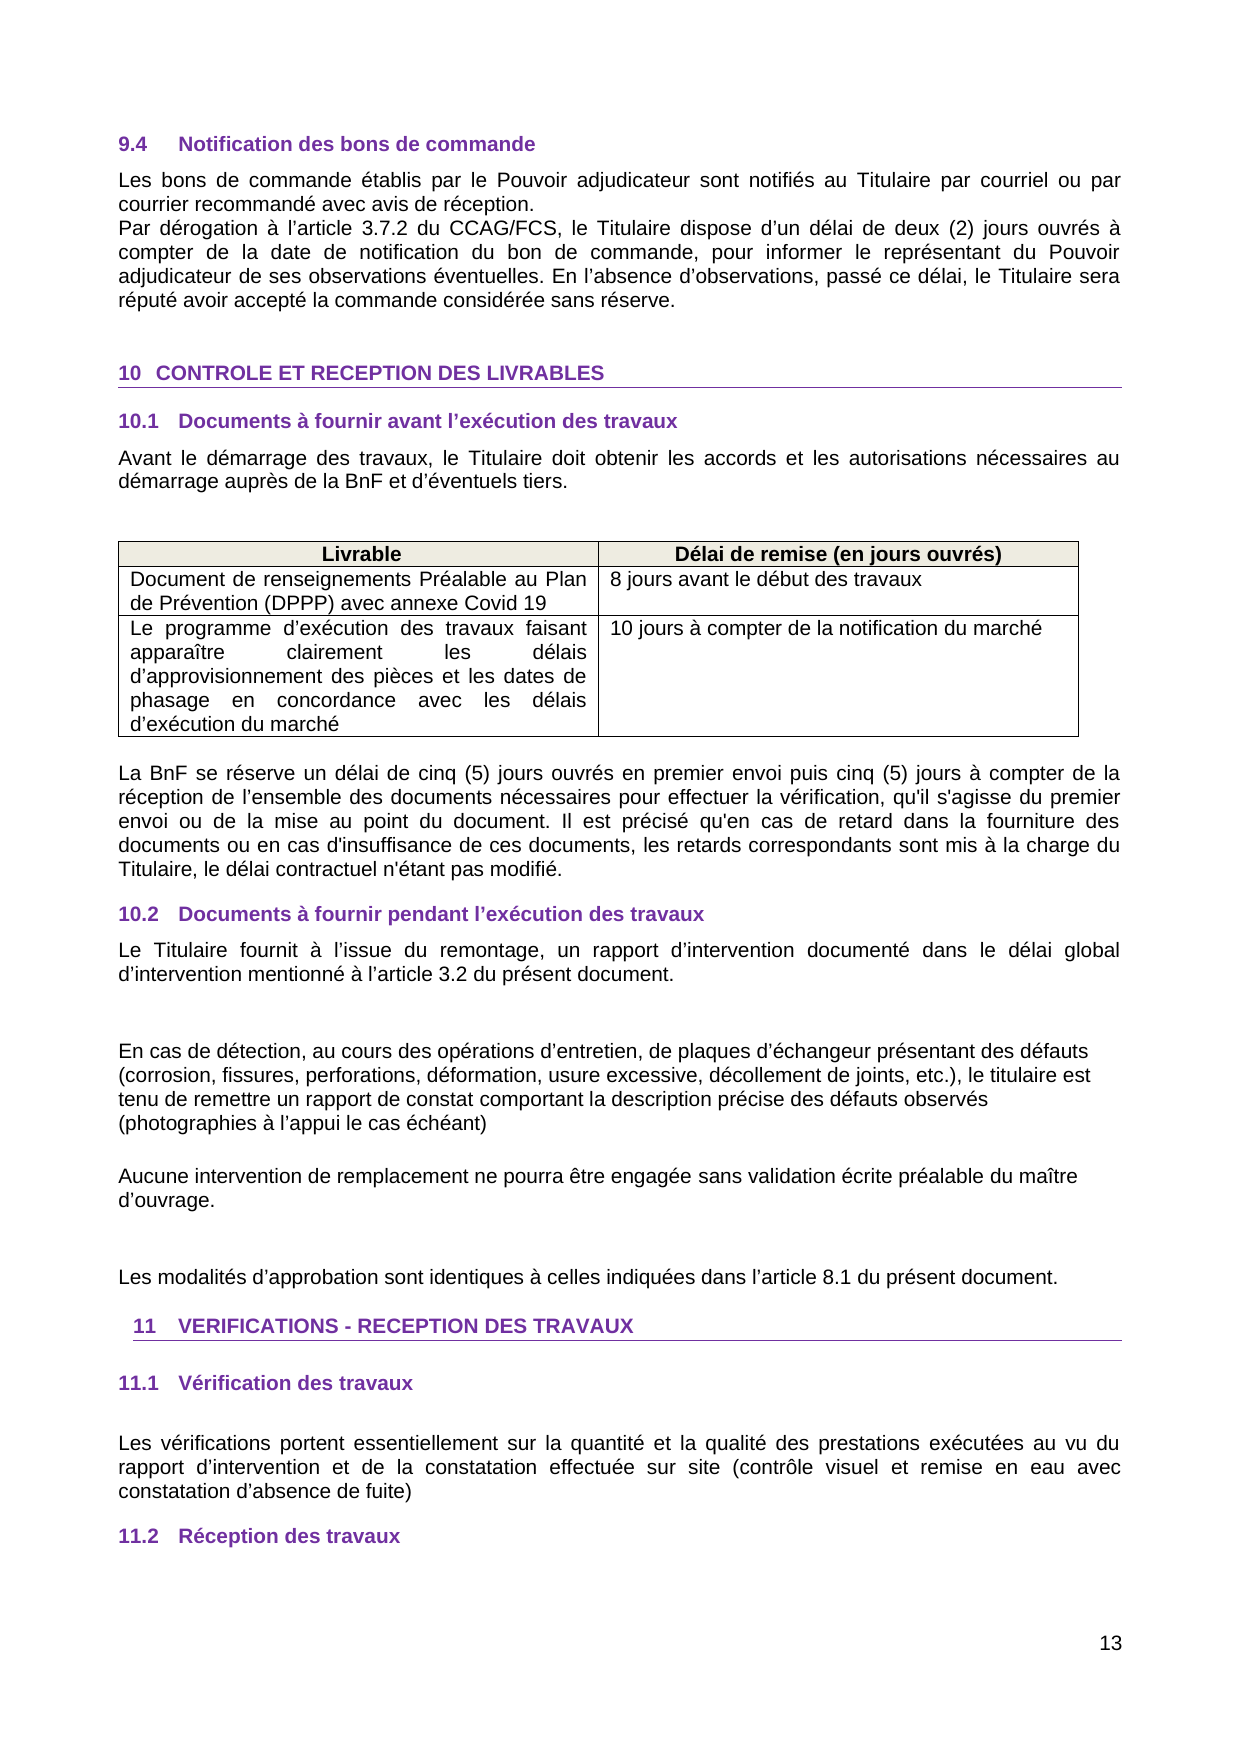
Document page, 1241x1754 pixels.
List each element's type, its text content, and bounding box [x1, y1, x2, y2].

table_cell Le programme d’exécution des travaux faisant apparaître clairement les délais d’approvisionnement des pièces et les dates de phasage en concordance avec les délais d’exécution du marché [119, 625, 598, 744]
table_header Livrable [119, 551, 598, 574]
subtitle CONTROLE ET RECEPTION DES LIVRABLES [118, 361, 1122, 387]
table_cell Document de renseignements Préalable au Plan de Prévention (DPPP) avec annexe Covid 19 [119, 576, 598, 623]
subtitle Documents à fournir avant l’exécution des travaux [118, 417, 1122, 441]
subtitle Notification des bons de commande [118, 132, 1122, 156]
text Les modalités d’approbation sont identiques à celles indiquées dans l’article 8.1 du présent document. [118, 1273, 1122, 1297]
subtitle Vérification des travaux [118, 1379, 1122, 1403]
text Les vérifications portent essentiellement sur la quantité et la qualité des prestations exécutées au vu du rapport d’intervention et de la constatation effectuée sur site (contrôle visuel et remise en eau avec constatation d’absence de fuite) [118, 1439, 1122, 1511]
table_header Délai de remise (en jours ouvrés) [599, 551, 1078, 574]
text Aucune intervention de remplacement ne pourra être engagée sans validation écrite préalable du maître d’ouvrage. [118, 1172, 1122, 1220]
text En cas de détection, au cours des opérations d’entretien, de plaques d’échangeur présentant des défauts (corrosion, fissures, perforations, déformation, usure excessive, décollement de joints, etc.), le titulaire est tenu de remettre un rapport de constat comportant la description précise des défauts observés (photographies à l’appui le cas échéant) [118, 1047, 1122, 1143]
subtitle VERIFICATIONS - RECEPTION DES TRAVAUX [133, 1322, 1122, 1348]
table_cell 8 jours avant le début des travaux [599, 576, 1078, 623]
table_cell 10 jours à compter de la notification du marché [599, 625, 1078, 744]
subtitle Documents à fournir pendant l’exécution des travaux [118, 910, 1122, 934]
text Le Titulaire fournit à l’issue du remontage, un rapport d’intervention documenté dans le délai global d’intervention mentionné à l’article 3.2 du présent document. [118, 946, 1122, 994]
subtitle Réception des travaux [118, 1532, 1122, 1556]
text Les bons de commande établis par le Pouvoir adjudicateur sont notifiés au Titulaire par courriel ou par courrier recommandé avec avis de réception. [118, 168, 1122, 216]
text Par dérogation à l’article 3.7.2 du CCAG/FCS, le Titulaire dispose d’un délai de deux (2) jours ouvrés à compter de la date de notification du bon de commande, pour informer le représentant du Pouvoir adjudicateur de ses observations éventuelles. En l’absence d’observations, passé ce délai, le Titulaire sera réputé avoir accepté la commande considérée sans réserve. [118, 216, 1122, 312]
text La BnF se réserve un délai de cinq (5) jours ouvrés en premier envoi puis cinq (5) jours à compter de la réception de l’ensemble des documents nécessaires pour effectuer la vérification, qu'il s'agisse du premier envoi ou de la mise au point du document. Il est précisé qu'en cas de retard dans la fourniture des documents ou en cas d'insuffisance de ces documents, les retards correspondants sont mis à la charge du Titulaire, le délai contractuel n'étant pas modifié. [118, 769, 1122, 889]
text Avant le démarrage des travaux, le Titulaire doit obtenir les accords et les autorisations nécessaires au démarrage auprès de la BnF et d’éventuels tiers. [118, 454, 1122, 502]
